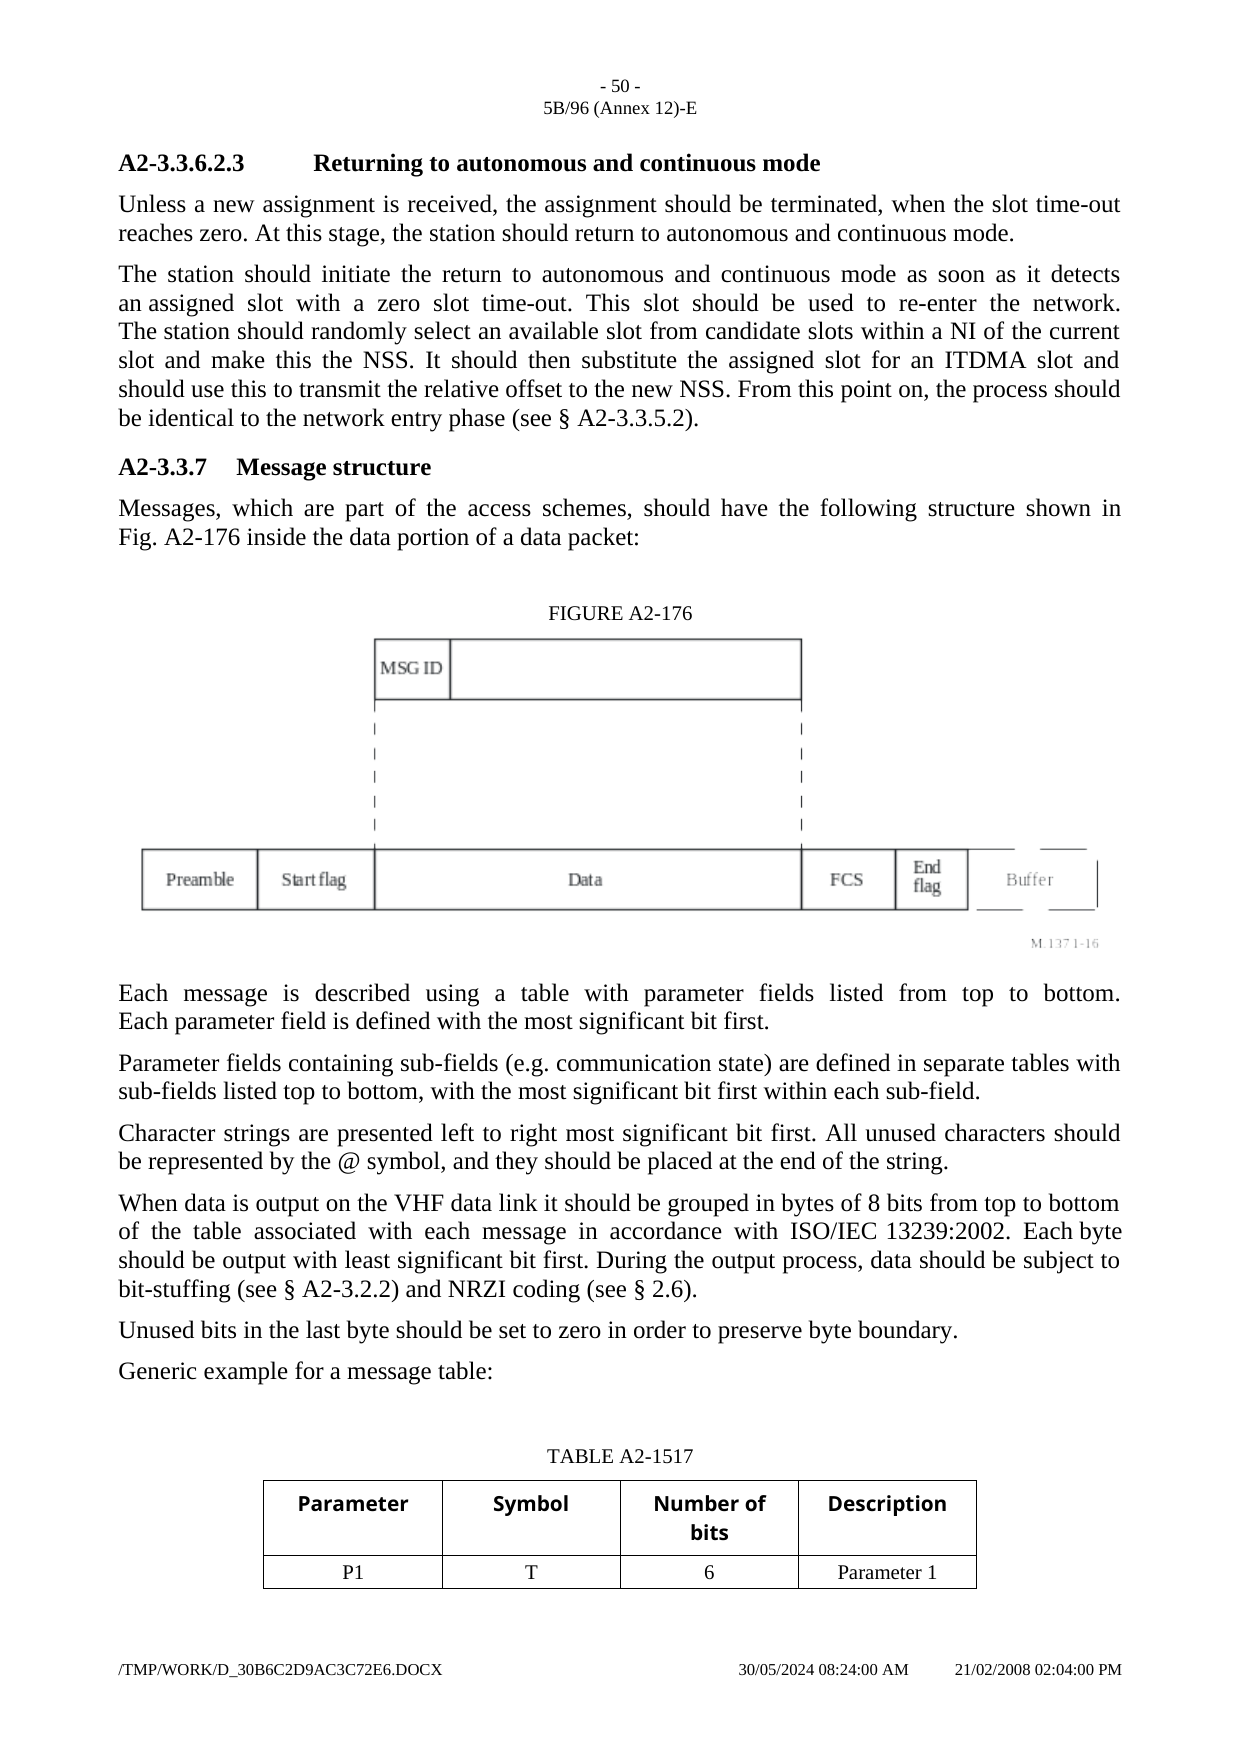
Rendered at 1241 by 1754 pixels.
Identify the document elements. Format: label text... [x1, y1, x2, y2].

table_header Symbol [443, 1481, 620, 1555]
text Figure 1 [118, 601, 1122, 625]
text Generic example for a message table: [118, 1356, 1122, 1385]
table_cell T [443, 1556, 620, 1588]
table_cell 6 [621, 1556, 798, 1588]
text When data is output on the VHF data link it should be grouped in bytes of 8 bits from top to bottom of the table associated with each message in accordance with ISO/IEC 13239:2002. Each byte should be output with least significant bit first. During the output process, data should be subject to bit-stuffing (see § 3.2.2) and NRZI coding (see § 2.6). [118, 1188, 1122, 1303]
table_cell P1 [264, 1556, 442, 1588]
subtitle 3.3.7 Message structure [118, 452, 1122, 481]
subtitle 3.3.6.2.3 Returning to autonomous and continuous mode [118, 148, 1122, 176]
table_header Parameter [264, 1481, 442, 1555]
text TABLE [118, 1443, 1122, 1468]
text Unused bits in the last byte should be set to zero in order to preserve byte boundary. [118, 1315, 1122, 1344]
text Parameter fields containing sub-fields (e.g. communication state) are defined in separate tables with sub-fields listed top to bottom, with the most significant bit first within each sub-field. [118, 1048, 1122, 1105]
text Unless a new assignment is received, the assignment should be terminated, when the slot time-out reaches zero. At this stage, the station should return to autonomous and continuous mode. [118, 189, 1122, 246]
text Character strings are presented left to right most significant bit first. All unused characters should be represented by the @ symbol, and they should be placed at the end of the string. [118, 1118, 1122, 1175]
table_cell Parameter 1 [799, 1556, 976, 1588]
text The station should initiate the return to autonomous and continuous mode as soon as it detects an assigned slot with a zero slot time-out. This slot should be used to re-enter the network. The station should randomly select an available slot from candidate slots within a NI of the current slot and make this the NSS. It should then substitute the assigned slot for an ITDMA slot and should use this to transmit the relative offset to the new NSS. From this point on, the process should be identical to the network entry phase (see § 3.3.5.2). [118, 259, 1122, 431]
table_header Number of bits [621, 1481, 798, 1555]
text Each message is described using a table with parameter fields listed from top to bottom. Each parameter field is defined with the most significant bit first. [118, 978, 1122, 1035]
table_header Description [799, 1481, 976, 1555]
text Messages, which are part of the access schemes, should have the following structure shown in Fig. 1 inside the data portion of a data packet: [118, 493, 1122, 551]
